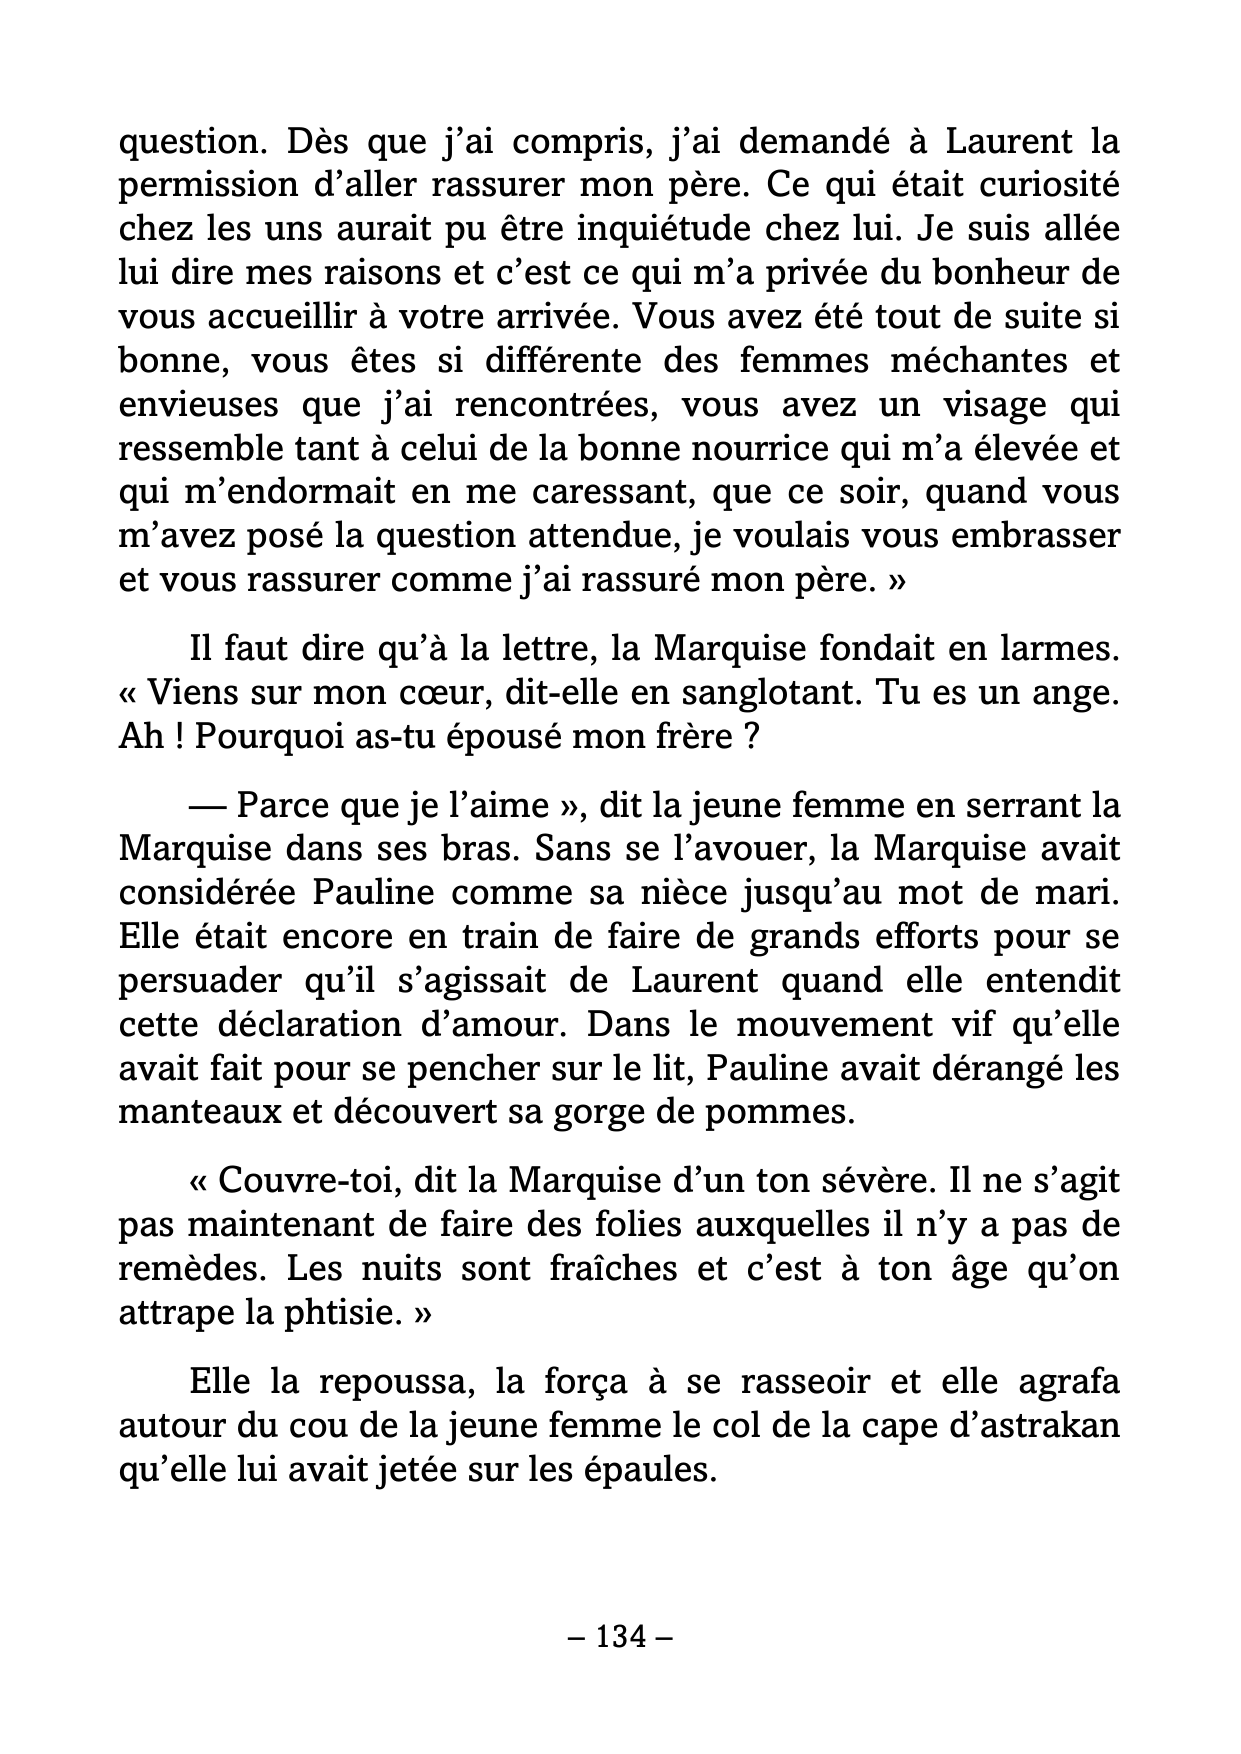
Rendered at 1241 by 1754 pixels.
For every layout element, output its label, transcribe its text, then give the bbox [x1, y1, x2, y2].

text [118, 118, 1122, 601]
text « Couvre-toi, dit la Marquise d’un ton sévère. Il ne s’agit pas maintenant de faire des folies auxquelles il n’y a pas de remèdes. Les nuits sont fraîches et c’est à ton âge qu’on attrape la phtisie. » [118, 1158, 1122, 1333]
text Il faut dire qu’à la lettre, la Marquise fondait en larmes. « Viens sur mon cœur, dit-elle en sanglotant. Tu es un ange. Ah ! Pourquoi as-tu épousé mon frère ? [118, 626, 1122, 757]
text Elle la repoussa, la força à se rasseoir et elle agrafa autour du cou de la jeune femme le col de la cape d’astrakan qu’elle lui avait jetée sur les épaules. [118, 1358, 1122, 1490]
text — Parce que je l’aime », dit la jeune femme en serrant la Marquise dans ses bras. Sans se l’avouer, la Marquise avait considérée Pauline comme sa nièce jusqu’au mot de mari. Elle était encore en train de faire de grands efforts pour se persuader qu’il s’agissait de Laurent quand elle entendit cette déclaration d’amour. Dans le mouvement vif qu’elle avait fait pour se pencher sur le lit, Pauline avait dérangé les manteaux et découvert sa gorge de pommes. [118, 782, 1122, 1133]
